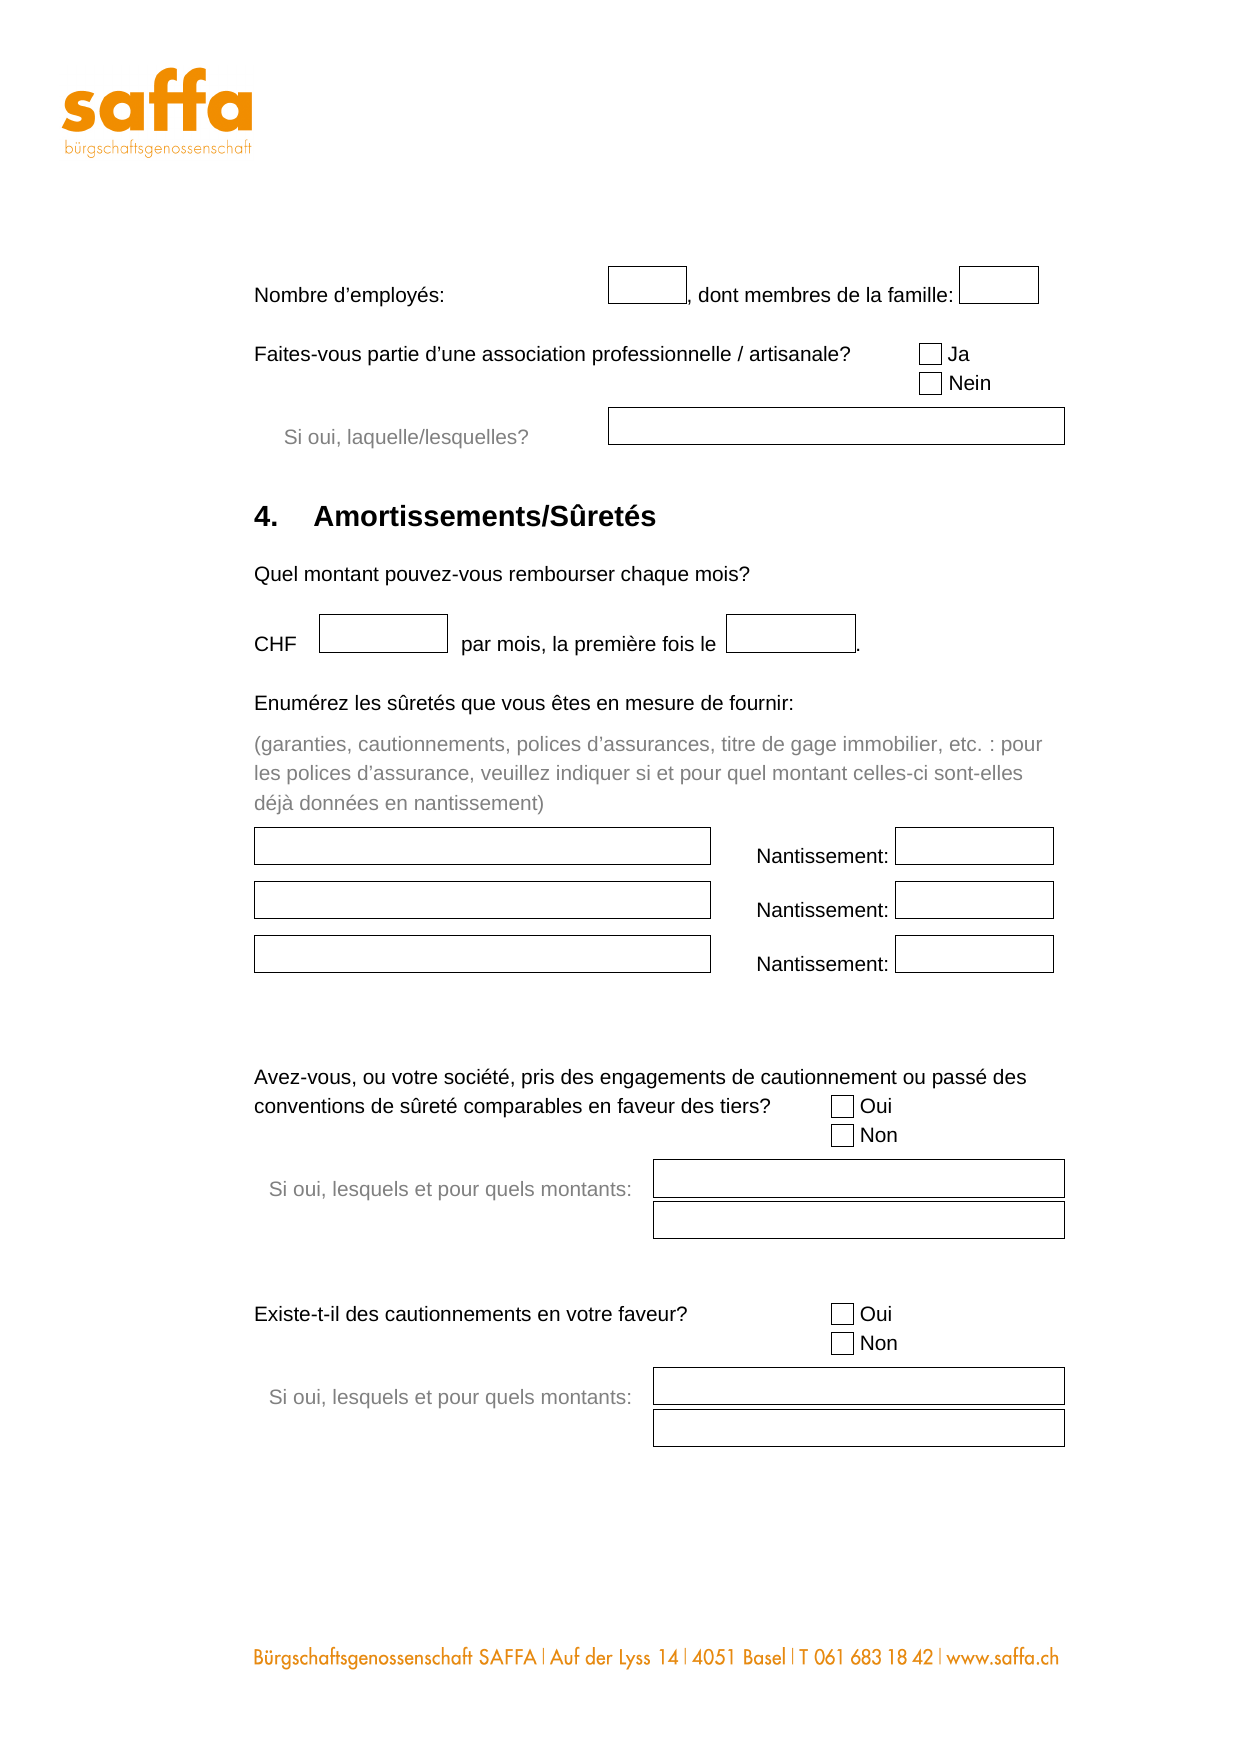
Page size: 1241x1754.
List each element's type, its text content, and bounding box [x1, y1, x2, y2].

text Si oui, lesquels et pour quels montants: [269, 1159, 1069, 1201]
text Nantissement: [254, 935, 1069, 976]
picture [248, 1643, 1063, 1672]
text Nantissement: [254, 827, 1069, 868]
text Enumérez les sûretés que vous êtes en mesure de fournir: [254, 685, 1069, 714]
text Faites-vous partie d’une association professionnelle / artisanale? Ja [254, 336, 1069, 366]
text Non [254, 1118, 1069, 1147]
text (garanties, cautionnements, polices d’assurances, titre de gage immobilier, etc. : pour les polices d’assurance, veuillez indiquer si et pour quel montant celles-ci sont-elles déjà données en nantissement) [254, 727, 1069, 814]
text Nein [254, 366, 1069, 395]
picture [59, 65, 254, 161]
text Nantissement: [254, 881, 1069, 922]
text Si oui, lesquels et pour quels montants: [269, 1367, 1069, 1409]
text Quel montant pouvez-vous rembourser chaque mois? [254, 556, 1069, 585]
text Nombre d’employés: , dont membres de la famille: [254, 266, 1069, 307]
text Non [254, 1326, 1069, 1355]
text CHF par mois, la première fois le . [254, 614, 1069, 656]
text Avez-vous, ou votre société, pris des engagements de cautionnement ou passé des conventions de sûreté comparables en faveur des tiers? Oui [254, 1059, 1069, 1118]
subtitle Amortissements/Sûretés [254, 499, 1069, 532]
text Si oui, laquelle/lesquelles? [283, 407, 1069, 449]
text Existe-t-il des cautionnements en votre faveur? Oui [254, 1296, 1069, 1326]
